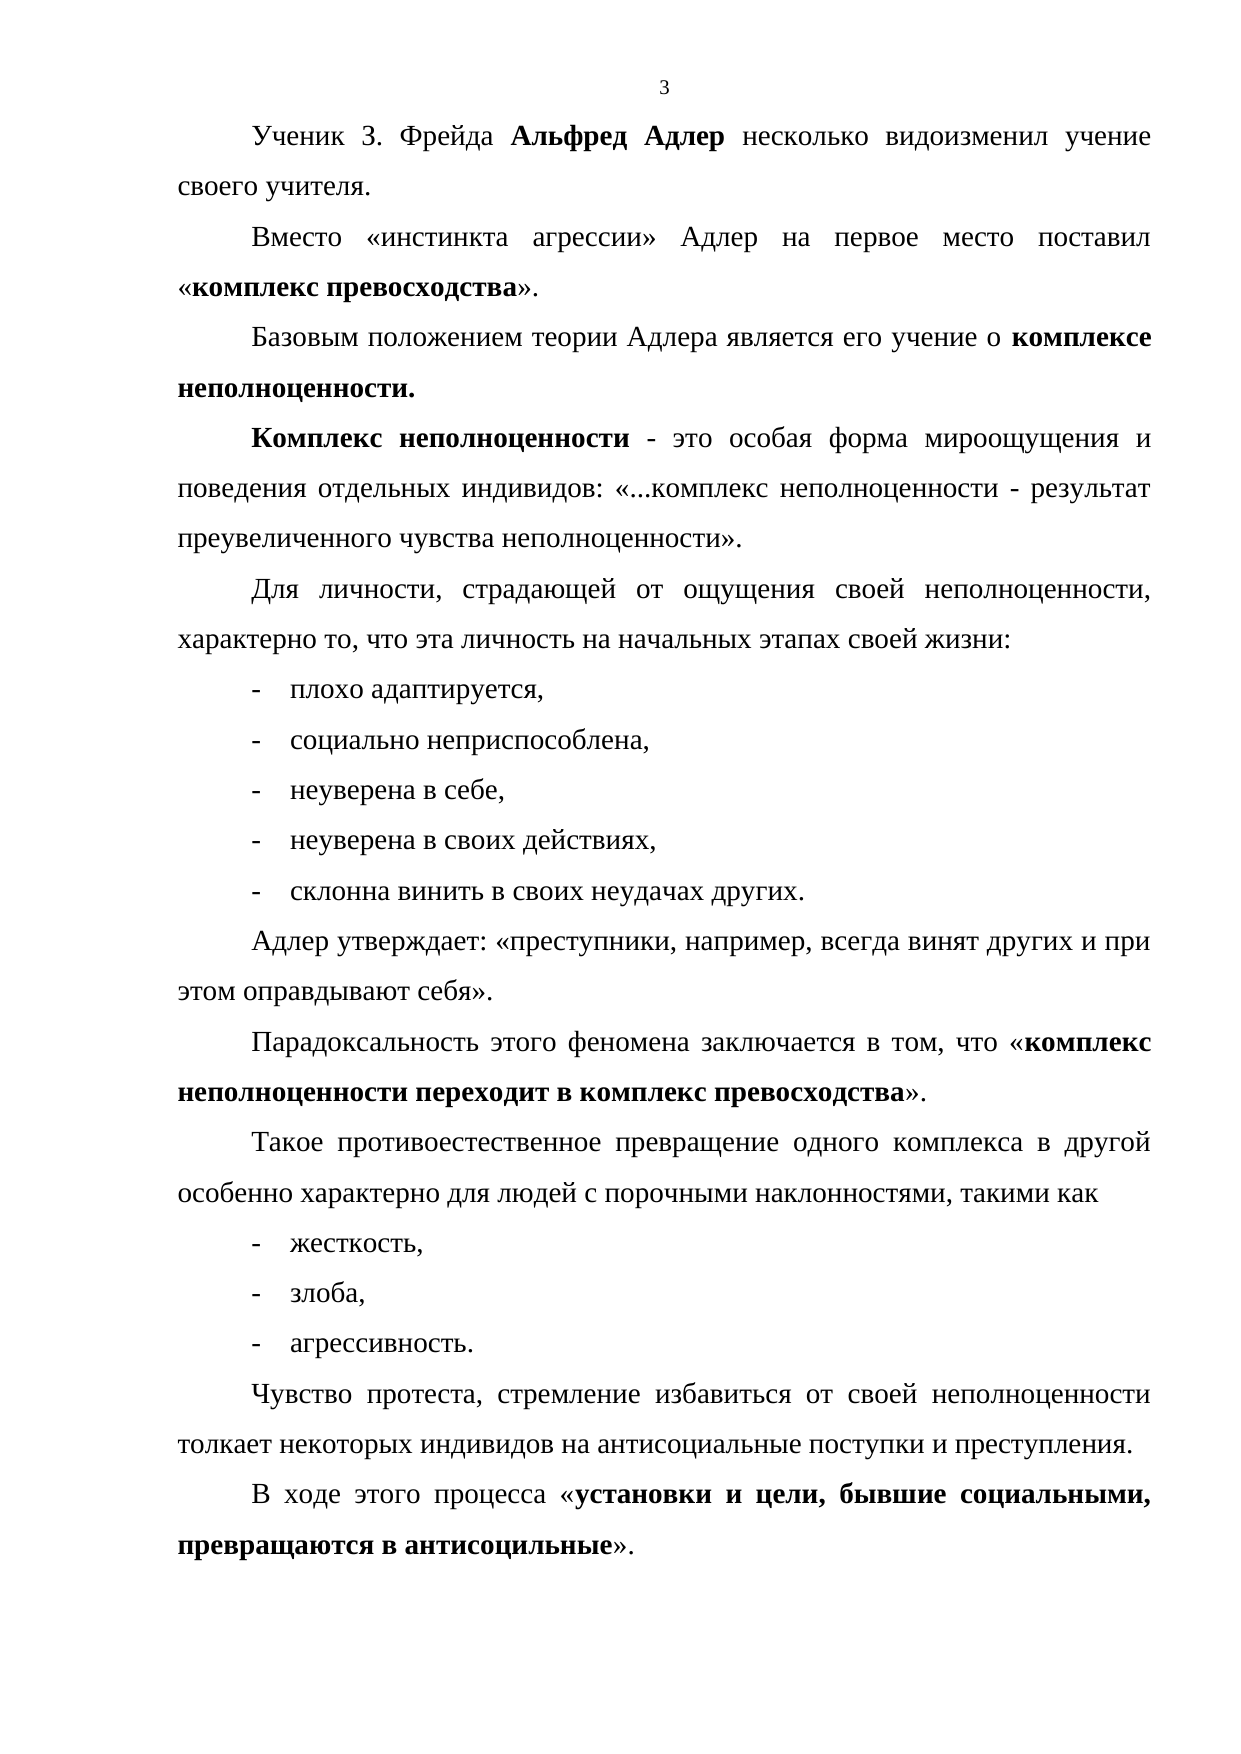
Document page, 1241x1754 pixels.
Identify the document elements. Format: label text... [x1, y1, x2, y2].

list злоба, [177, 1275, 1152, 1309]
list жесткость, [177, 1225, 1152, 1258]
text Комплекс неполноценности - это особая форма мироощущения и поведения отдельных индивидов: «...комплекс неполноценности - результат преувеличенного чувства неполноценности». [177, 420, 1152, 554]
list неуверена в себе, [177, 772, 1152, 806]
text Для личности, страдающей от ощущения своей неполноценности, характерно то, что эта личность на начальных этапах своей жизни: [177, 571, 1152, 655]
text Чувство протеста, стремление избавиться от своей неполноценности толкает некоторых индивидов на антисоциальные поступки и преступления. [177, 1376, 1152, 1460]
text Парадоксальность этого феномена заключается в том, что «комплекс неполноценности переходит в комплекс превосходства». [177, 1024, 1152, 1108]
text Такое противоестественное превращение одного комплекса в другой особенно характерно для людей с порочными наклонностями, такими как [177, 1124, 1152, 1208]
text Адлер утверждает: «преступники, например, всегда винят других и при этом оправдывают себя». [177, 923, 1152, 1007]
text Ученик З. Фрейда Альфред Адлер несколько видоизменил учение своего учителя. [177, 118, 1152, 202]
text Вместо «инстинкта агрессии» Адлер на первое место поставил «комплекс превосходства». [177, 219, 1152, 303]
list плохо адаптируется, [177, 672, 1152, 705]
list неуверена в своих действиях, [177, 822, 1152, 856]
text Базовым положением теории Адлера является его учение о комплексе неполноценности. [177, 319, 1152, 403]
list агрессивность. [177, 1326, 1152, 1359]
text В ходе этого процесса «установки и цели, бывшие социальными, превращаются в антисоцильные». [177, 1477, 1152, 1560]
list склонна винить в своих неудачах других. [177, 873, 1152, 906]
list социально неприспособлена, [177, 722, 1152, 755]
